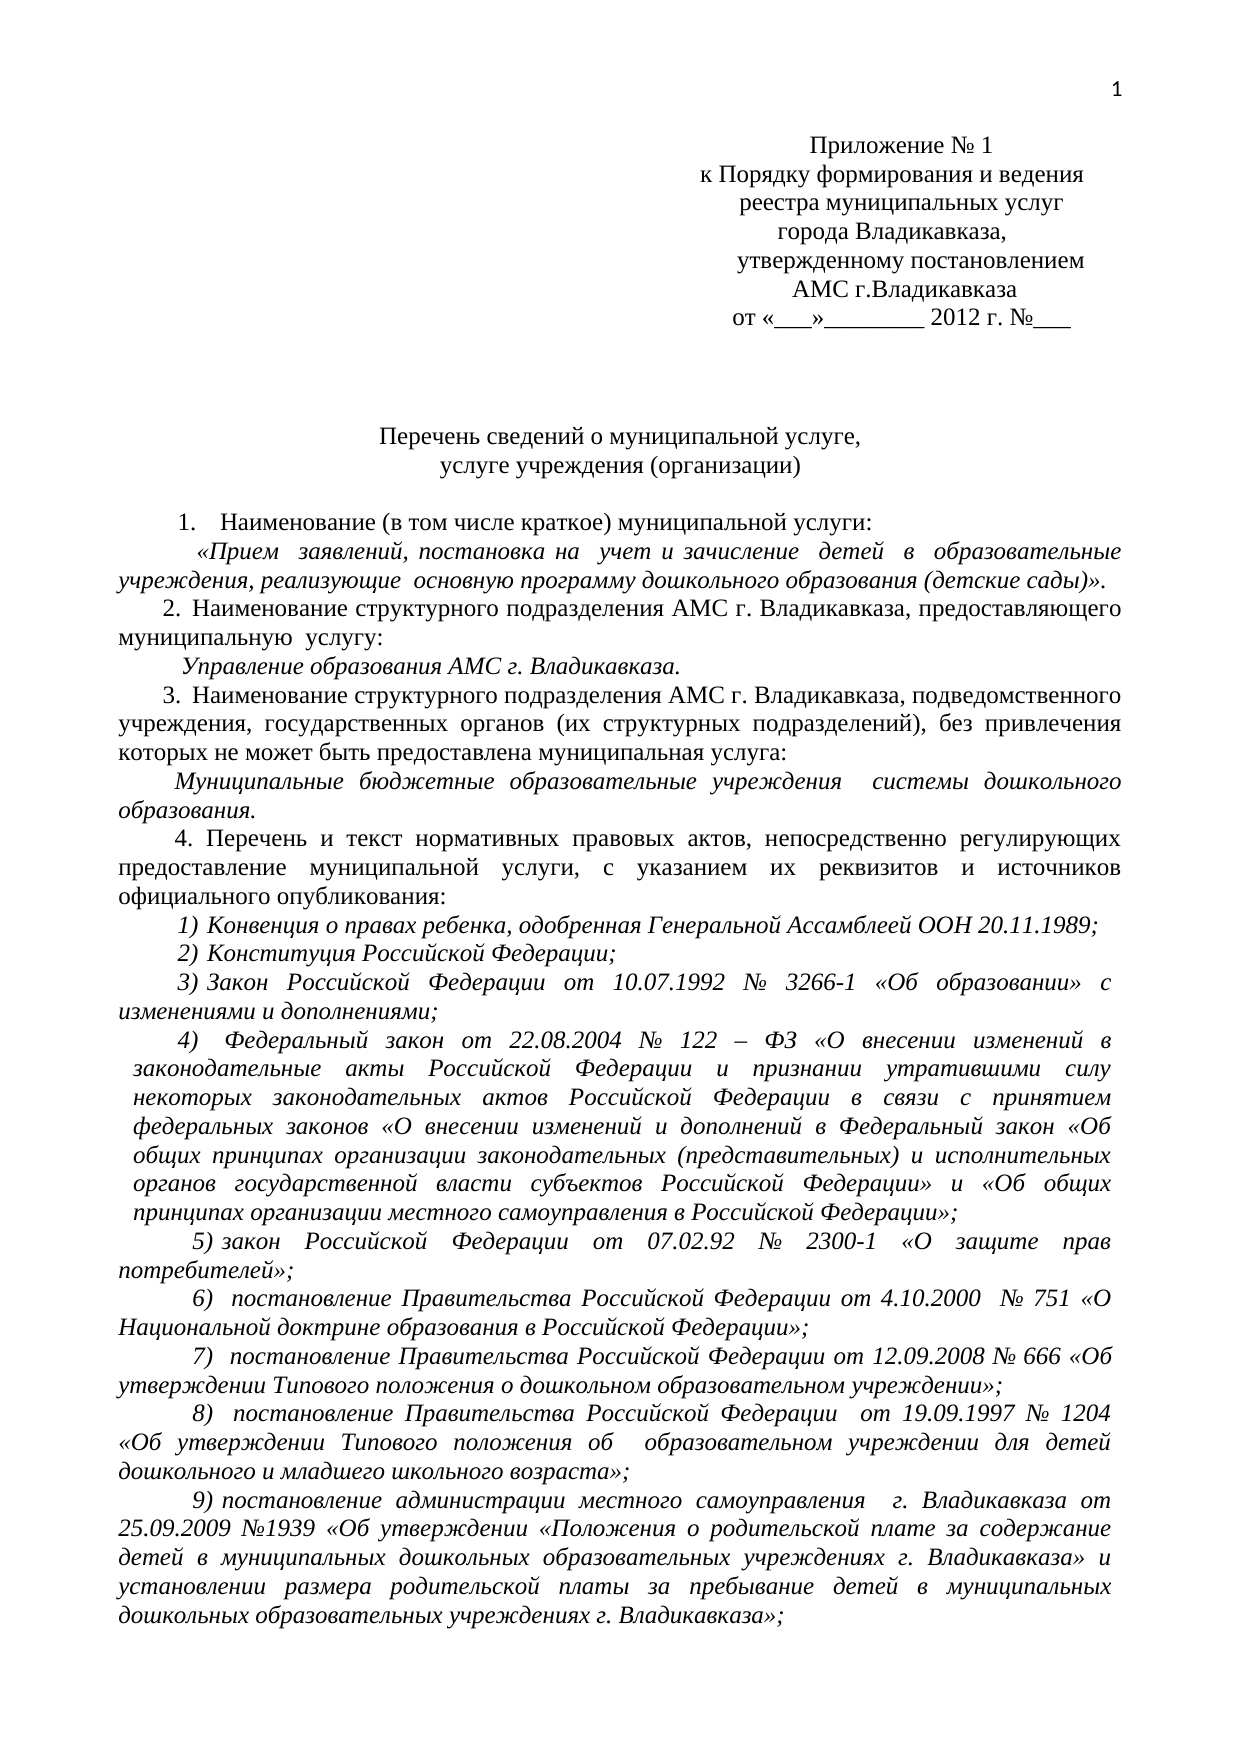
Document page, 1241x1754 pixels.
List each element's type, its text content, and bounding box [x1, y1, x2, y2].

text Муниципальные бюджетные образовательные учреждения системы дошкольного образования. [118, 766, 1122, 823]
text услуге учреждения (организации) [118, 450, 1122, 478]
list Наименование структурного подразделения АМС г. Владикавказа, подведомственного учреждения, государственных органов (их структурных подразделений), без привлечения которых не может быть предоставлена муниципальная услуга: [118, 680, 1122, 766]
list Федеральный закон от 22.08.2004 № 122 – ФЗ «О внесении изменений в законодательные акты Российской Федерации и признании утратившими силу некоторых законодательных актов Российской Федерации в связи с принятием федеральных законов «О внесении изменений и дополнений в Федеральный закон «Об общих принципах организации законодательных (представительных) и исполнительных органов государственной власти субъектов Российской Федерации» и «Об общих принципах организации местного самоуправления в Российской Федерации»; [133, 1025, 1112, 1226]
list постановление администрации местного самоуправления г. Владикавказа от 25.09.2009 №1939 «Об утверждении «Положения о родительской плате за содержание детей в муниципальных дошкольных образовательных учреждениях г. Владикавказа» и установлении размера родительской платы за пребывание детей в муниципальных дошкольных образовательных учреждениях г. Владикавказа»; [118, 1485, 1112, 1628]
list Конвенция о правах ребенка, одобренная Генеральной Ассамблеей ООН 20.11.1989; [118, 910, 1112, 938]
text Управление образования АМС г. Владикавказа. [118, 651, 1122, 680]
text «Прием заявлений, постановка на учет и зачисление детей в образовательные учреждения, реализующие основную программу дошкольного образования (детские сады)». [118, 536, 1122, 593]
list постановление Правительства Российской Федерации от 4.10.2000 № 751 «О Национальной доктрине образования в Российской Федерации»; [118, 1283, 1112, 1341]
list Наименование (в том числе краткое) муниципальной услуги: [177, 507, 1122, 536]
text Приложение № 1 [118, 130, 1122, 159]
text реестра муниципальных услуг [118, 187, 1122, 216]
text утвержденному постановлением [118, 245, 1122, 274]
text 4. Перечень и текст нормативных правовых актов, непосредственно регулирующих предоставление муниципальной услуги, с указанием их реквизитов и источников официального опубликования: [118, 823, 1122, 910]
list Наименование структурного подразделения АМС г. Владикавказа, предоставляющего муниципальную услугу: [118, 593, 1122, 651]
list Конституция Российской Федерации; [177, 938, 1112, 967]
list постановление Правительства Российской Федерации от 12.09.2008 № 666 «Об утверждении Типового положения о дошкольном образовательном учреждении»; [118, 1341, 1112, 1398]
text от «___»________ 2012 г. №___ [568, 302, 1122, 331]
text к Порядку формирования и ведения [118, 159, 1122, 187]
list постановление Правительства Российской Федерации от 19.09.1997 № 1204 «Об утверждении Типового положения об образовательном учреждении для детей дошкольного и младшего школьного возраста»; [118, 1398, 1112, 1485]
list закон Российской Федерации от 07.02.92 № 2300-1 «О защите прав потребителей»; [118, 1226, 1112, 1283]
text города Владикавказа, [118, 216, 1122, 245]
text АМС г.Владикавказа [118, 274, 1122, 302]
text Перечень сведений о муниципальной услуге, [118, 421, 1122, 450]
list Закон Российской Федерации от 10.07.1992 № 3266-1 «Об образовании» с изменениями и дополнениями; [118, 967, 1112, 1025]
